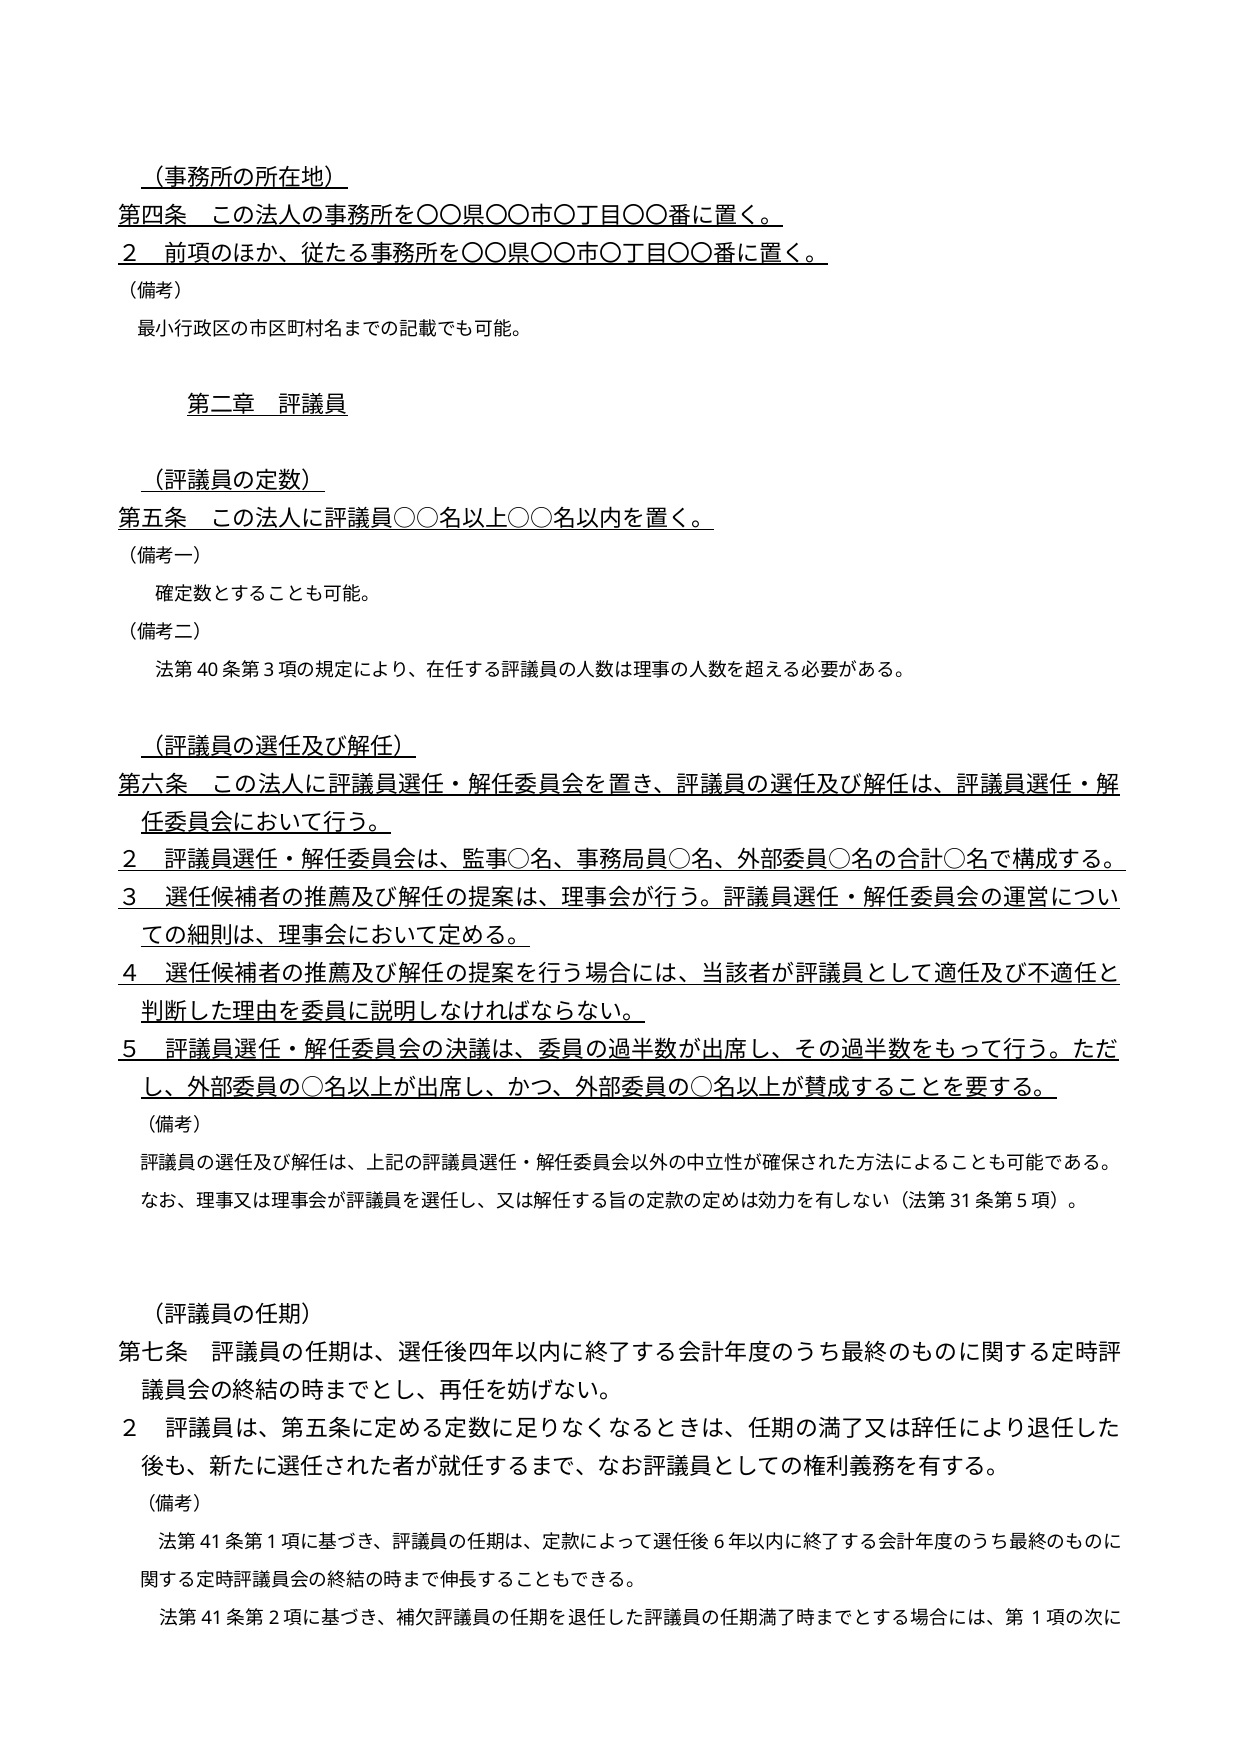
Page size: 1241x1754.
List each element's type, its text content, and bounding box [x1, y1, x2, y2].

text （備考） [118, 1484, 1122, 1522]
text ２ 評議員選任・解任委員会は、監事○名、事務局員○名、外部委員○名の合計○名で構成する。 [118, 839, 1122, 870]
text ５ 評議員選任・解任委員会の決議は、委員の過半数が出席し、その過半数をもって行う。ただし、外部委員の○名以上が出席し、かつ、外部委員の○名以上が賛成することを要する。 [118, 1029, 1122, 1104]
text 確定数とすることも可能。 [118, 574, 1122, 612]
text 評議員の選任及び解任は、上記の評議員選任・解任委員会以外の中立性が確保された方法によることも可能である。なお、理事又は理事会が評議員を選任し、又は解任する旨の定款の定めは効力を有しない（法第31条第5項）。 [140, 1142, 1122, 1218]
text 法第41条第1項に基づき、評議員の任期は、定款によって選任後6年以内に終了する会計年度のうち最終のものに関する定時評議員会の終結の時まで伸長することもできる。 [140, 1522, 1122, 1597]
text （評議員の定数） [118, 460, 1122, 498]
text ２ 前項のほか、従たる事務所を〇〇県〇〇市〇丁目〇〇番に置く。 [118, 232, 1122, 270]
text （評議員の任期） [118, 1294, 1122, 1332]
text （備考二） [118, 612, 1122, 649]
text 第四条 この法人の事務所を〇〇県〇〇市〇丁目〇〇番に置く。 [118, 194, 1122, 232]
text 第六条 この法人に評議員選任・解任委員会を置き、評議員の選任及び解任は、評議員選任・解任委員会において行う。 [118, 763, 1122, 839]
text （評議員の選任及び解任） [118, 725, 1122, 763]
text 最小行政区の市区町村名までの記載でも可能。 [118, 308, 1122, 346]
text （備考） [118, 270, 1122, 308]
text ４ 選任候補者の推薦及び解任の提案を行う場合には、当該者が評議員として適任及び不適任と判断した理由を委員に説明しなければならない。 [118, 953, 1122, 1029]
text ３ 選任候補者の推薦及び解任の提案は、理事会が行う。評議員選任・解任委員会の運営についての細則は、理事会において定める。 [118, 877, 1122, 953]
text （事務所の所在地） [118, 157, 1122, 194]
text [140, 1597, 1122, 1635]
text 第五条 この法人に評議員○○名以上○○名以内を置く。 [118, 498, 1122, 536]
text （備考） [118, 1104, 1122, 1142]
text 第二章 評議員 [118, 384, 1122, 422]
text （備考一） [118, 536, 1122, 574]
text ２ 評議員は、第五条に定める定数に足りなくなるときは、任期の満了又は辞任により退任した後も、新たに選任された者が就任するまで、なお評議員としての権利義務を有する。 [118, 1408, 1122, 1484]
text 法第40条第3項の規定により、在任する評議員の人数は理事の人数を超える必要がある。 [118, 649, 1122, 687]
text 第七条 評議員の任期は、選任後四年以内に終了する会計年度のうち最終のものに関する定時評議員会の終結の時までとし、再任を妨げない。 [118, 1332, 1122, 1408]
